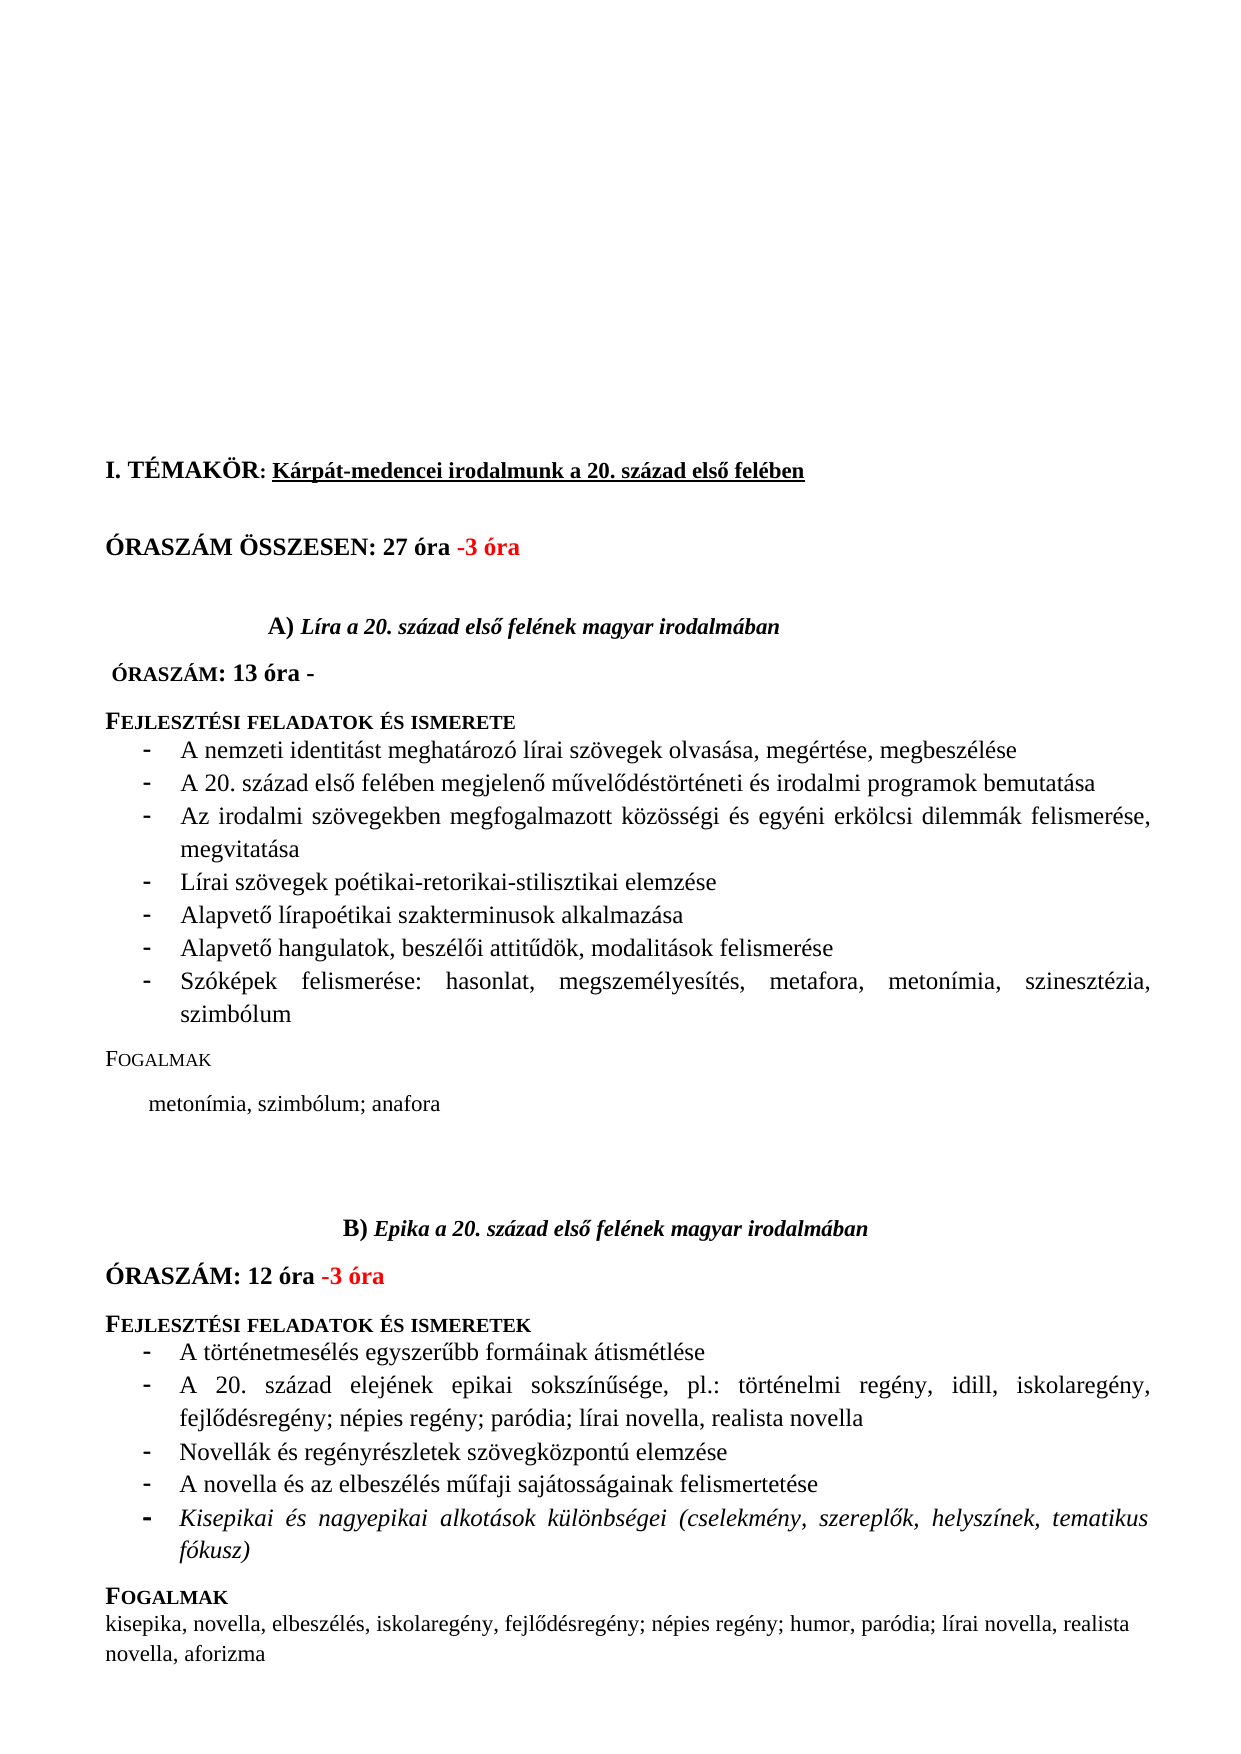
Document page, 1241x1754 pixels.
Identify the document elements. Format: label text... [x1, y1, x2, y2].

text kisepika, novella, elbeszélés, iskolaregény, fejlődésregény; népies regény; humor, paródia; lírai novella, realista novella, aforizma [105, 1610, 1152, 1667]
text ÓRASZÁM: 13 óra - [105, 658, 1152, 687]
list Az irodalmi szövegekben megfogalmazott közösségi és egyéni erkölcsi dilemmák felismerése, megvitatása [143, 801, 1152, 863]
text A) Líra a 20. század első felének magyar irodalmában [105, 611, 1152, 639]
text metonímia, szimbólum; anafora [143, 1090, 1152, 1116]
list Szóképek felismerése: hasonlat, megszemélyesítés, metafora, metonímia, szinesztézia, szimbólum [143, 966, 1152, 1028]
text ÓRASZÁM: 12 óra -3 óra [105, 1261, 1152, 1290]
text I. TÉMAKÖR: Kárpát-medencei irodalmunk a 20. század első felében [105, 456, 1152, 484]
list Novellák és regényrészletek szövegközpontú elemzése [143, 1437, 1152, 1465]
list Lírai szövegek poétikai-retorikai-stilisztikai elemzése [143, 867, 1152, 896]
list A történetmesélés egyszerűbb formáinak átismétlése [143, 1337, 1152, 1366]
list A 20. század első felében megjelenő művelődéstörténeti és irodalmi programok bemutatása [143, 768, 1152, 797]
list A nemzeti identitást meghatározó lírai szövegek olvasása, megértése, megbeszélése [143, 735, 1152, 764]
list Alapvető lírapoétikai szakterminusok alkalmazása [143, 900, 1152, 929]
subtitle Fogalmak [105, 1581, 1152, 1610]
subtitle Fejlesztési feladatok és ismeretek [105, 1309, 1152, 1337]
text Fogalmak [105, 1045, 1152, 1071]
list A 20. század elejének epikai sokszínűsége, pl.: történelmi regény, idill, iskolaregény, fejlődésregény; népies regény; paródia; lírai novella, realista novella [143, 1371, 1152, 1432]
text ÓRASZÁM ÖSSZESEN: 27 óra -3 óra [105, 532, 1152, 561]
list Alapvető hangulatok, beszélői attitűdök, modalitások felismerése [143, 933, 1152, 962]
list Kisepikai és nagyepikai alkotások különbségei (cselekmény, szereplők, helyszínek, tematikus fókusz) [143, 1503, 1152, 1564]
list A novella és az elbeszélés műfaji sajátosságainak felismertetése [143, 1469, 1152, 1498]
subtitle Fejlesztési feladatok és ismerete [105, 706, 1152, 735]
text B) Epika a 20. század első felének magyar irodalmában [143, 1213, 1152, 1242]
